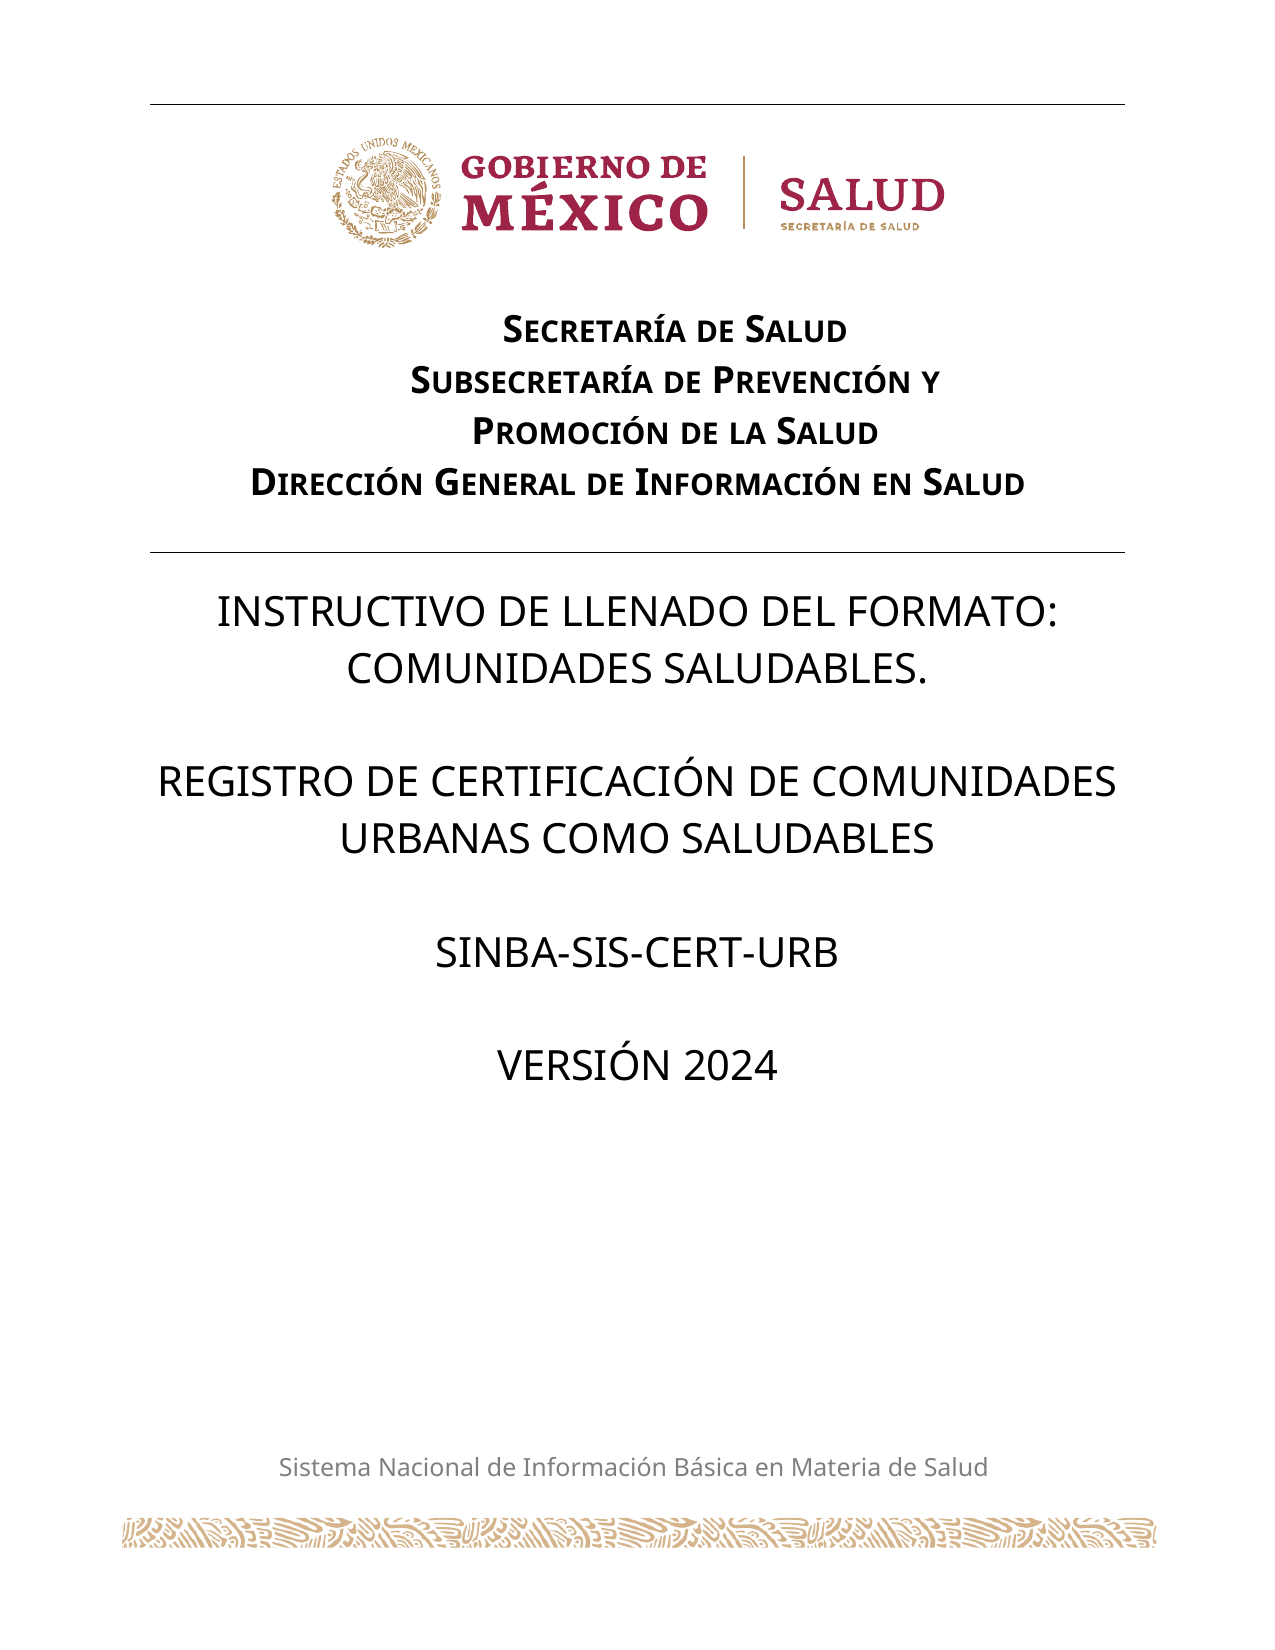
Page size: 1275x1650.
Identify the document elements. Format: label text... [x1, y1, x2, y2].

text Sistema Nacional de Información Básica en Materia de Salud [150, 1450, 1118, 1484]
text SINBA-SIS-CERT-URB [150, 922, 1125, 979]
text REGISTRO DE CERTIFICACIÓN DE COMUNIDADES URBANAS COMO SALUDABLES [150, 752, 1125, 866]
picture [3, 1501, 1274, 1636]
text versión 2024 [150, 1036, 1125, 1093]
text instructivo DE LLENADO deL FORMATO: COMUNIDADES SALUDABLES. [150, 582, 1125, 695]
